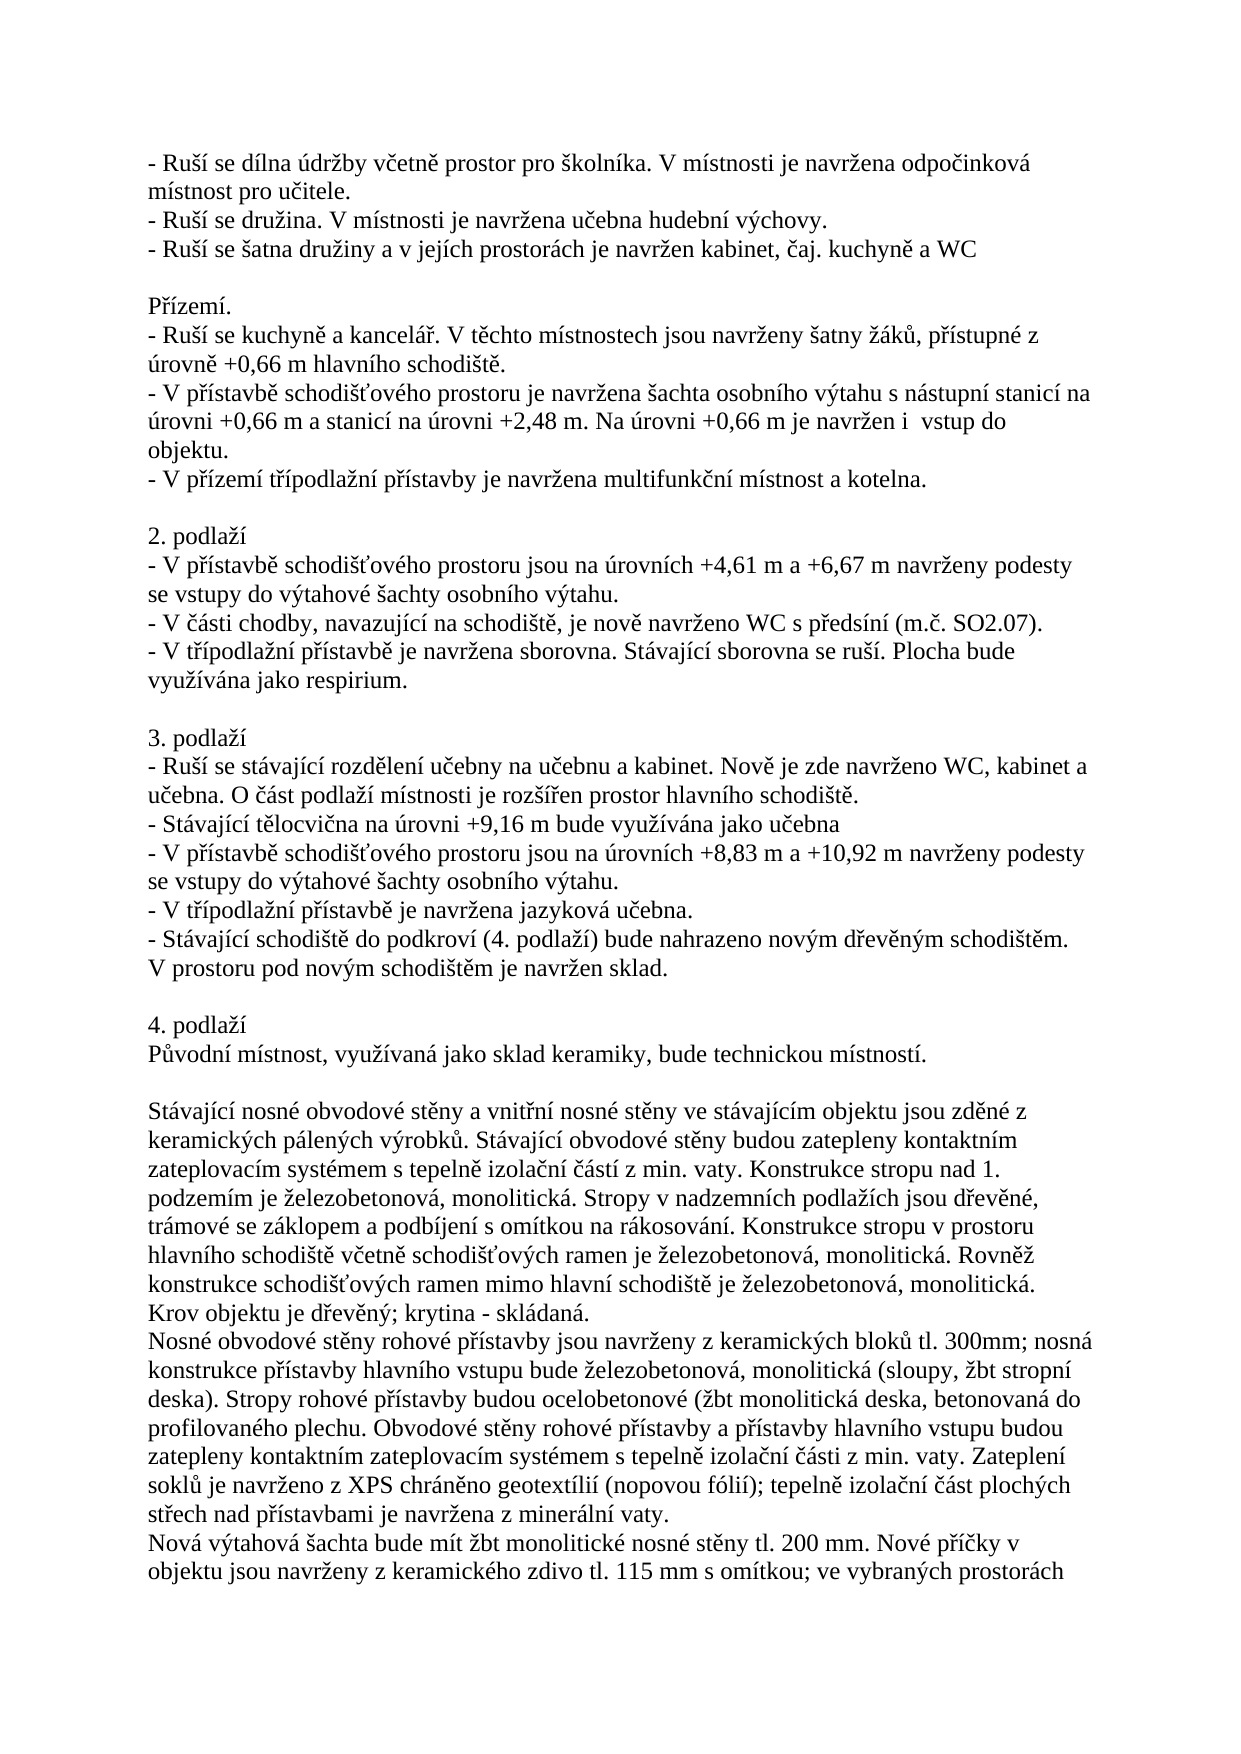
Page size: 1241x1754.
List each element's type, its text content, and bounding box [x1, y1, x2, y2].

text 2. podlaží [148, 521, 1093, 550]
text Původní místnost, využívaná jako sklad keramiky, bude technickou místností. [148, 1039, 1093, 1068]
text - V části chodby, navazující na schodiště, je nově navrženo WC s předsíní (m.č. SO2.07). [148, 608, 1093, 636]
text - V třípodlažní přístavbě je navržena jazyková učebna. [148, 895, 1093, 924]
text - Ruší se kuchyně a kancelář. V těchto místnostech jsou navrženy šatny žáků, přístupné z úrovně +0,66 m hlavního schodiště. [148, 320, 1093, 378]
text Nosné obvodové stěny rohové přístavby jsou navrženy z keramických bloků tl. 300mm; nosná konstrukce přístavby hlavního vstupu bude železobetonová, monolitická (sloupy, žbt stropní deska). Stropy rohové přístavby budou ocelobetonové (žbt monolitická deska, betonovaná do profilovaného plechu. Obvodové stěny rohové přístavby a přístavby hlavního vstupu budou zatepleny kontaktním zateplovacím systémem s tepelně izolační části z min. vaty. Zateplení soklů je navrženo z XPS chráněno geotextílií (nopovou fólií); tepelně izolační část plochých střech nad přístavbami je navržena z minerální vaty. [148, 1326, 1093, 1528]
text Stávající nosné obvodové stěny a vnitřní nosné stěny ve stávajícím objektu jsou zděné z keramických pálených výrobků. Stávající obvodové stěny budou zatepleny kontaktním zateplovacím systémem s tepelně izolační částí z min. vaty. Konstrukce stropu nad 1. podzemím je železobetonová, monolitická. Stropy v nadzemních podlažích jsou dřevěné, trámové se záklopem a podbíjení s omítkou na rákosování. Konstrukce stropu v prostoru hlavního schodiště včetně schodišťových ramen je železobetonová, monolitická. Rovněž konstrukce schodišťových ramen mimo hlavní schodiště je železobetonová, monolitická. Krov objektu je dřevěný; krytina - skládaná. [148, 1096, 1093, 1326]
text - Ruší se dílna údržby včetně prostor pro školníka. V místnosti je navržena odpočinková místnost pro učitele. [148, 148, 1093, 205]
text - Ruší se stávající rozdělení učebny na učebnu a kabinet. Nově je zde navrženo WC, kabinet a učebna. O část podlaží místnosti je rozšířen prostor hlavního schodiště. [148, 751, 1093, 809]
text - Stávající tělocvična na úrovni +9,16 m bude využívána jako učebna [148, 809, 1093, 838]
text - V přístavbě schodišťového prostoru je navržena šachta osobního výtahu s nástupní stanicí na úrovni +0,66 m a stanicí na úrovni +2,48 m. Na úrovni +0,66 m je navržen i vstup do objektu. [148, 378, 1093, 464]
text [148, 1528, 1093, 1585]
text - V třípodlažní přístavbě je navržena sborovna. Stávající sborovna se ruší. Plocha bude využívána jako respirium. [148, 636, 1093, 694]
text - V přístavbě schodišťového prostoru jsou na úrovních +4,61 m a +6,67 m navrženy podesty se vstupy do výtahové šachty osobního výtahu. [148, 550, 1093, 608]
text - V přízemí třípodlažní přístavby je navržena multifunkční místnost a kotelna. [148, 464, 1093, 493]
text - Ruší se družina. V místnosti je navržena učebna hudební výchovy. [148, 205, 1093, 234]
text - Ruší se šatna družiny a v jejích prostorách je navržen kabinet, čaj. kuchyně a WC [148, 234, 1093, 263]
text Přízemí. [148, 291, 1093, 320]
text 3. podlaží [148, 723, 1093, 751]
text 4. podlaží [148, 1010, 1093, 1039]
text - Stávající schodiště do podkroví (4. podlaží) bude nahrazeno novým dřevěným schodištěm. V prostoru pod novým schodištěm je navržen sklad. [148, 924, 1093, 981]
text - V přístavbě schodišťového prostoru jsou na úrovních +8,83 m a +10,92 m navrženy podesty se vstupy do výtahové šachty osobního výtahu. [148, 838, 1093, 895]
